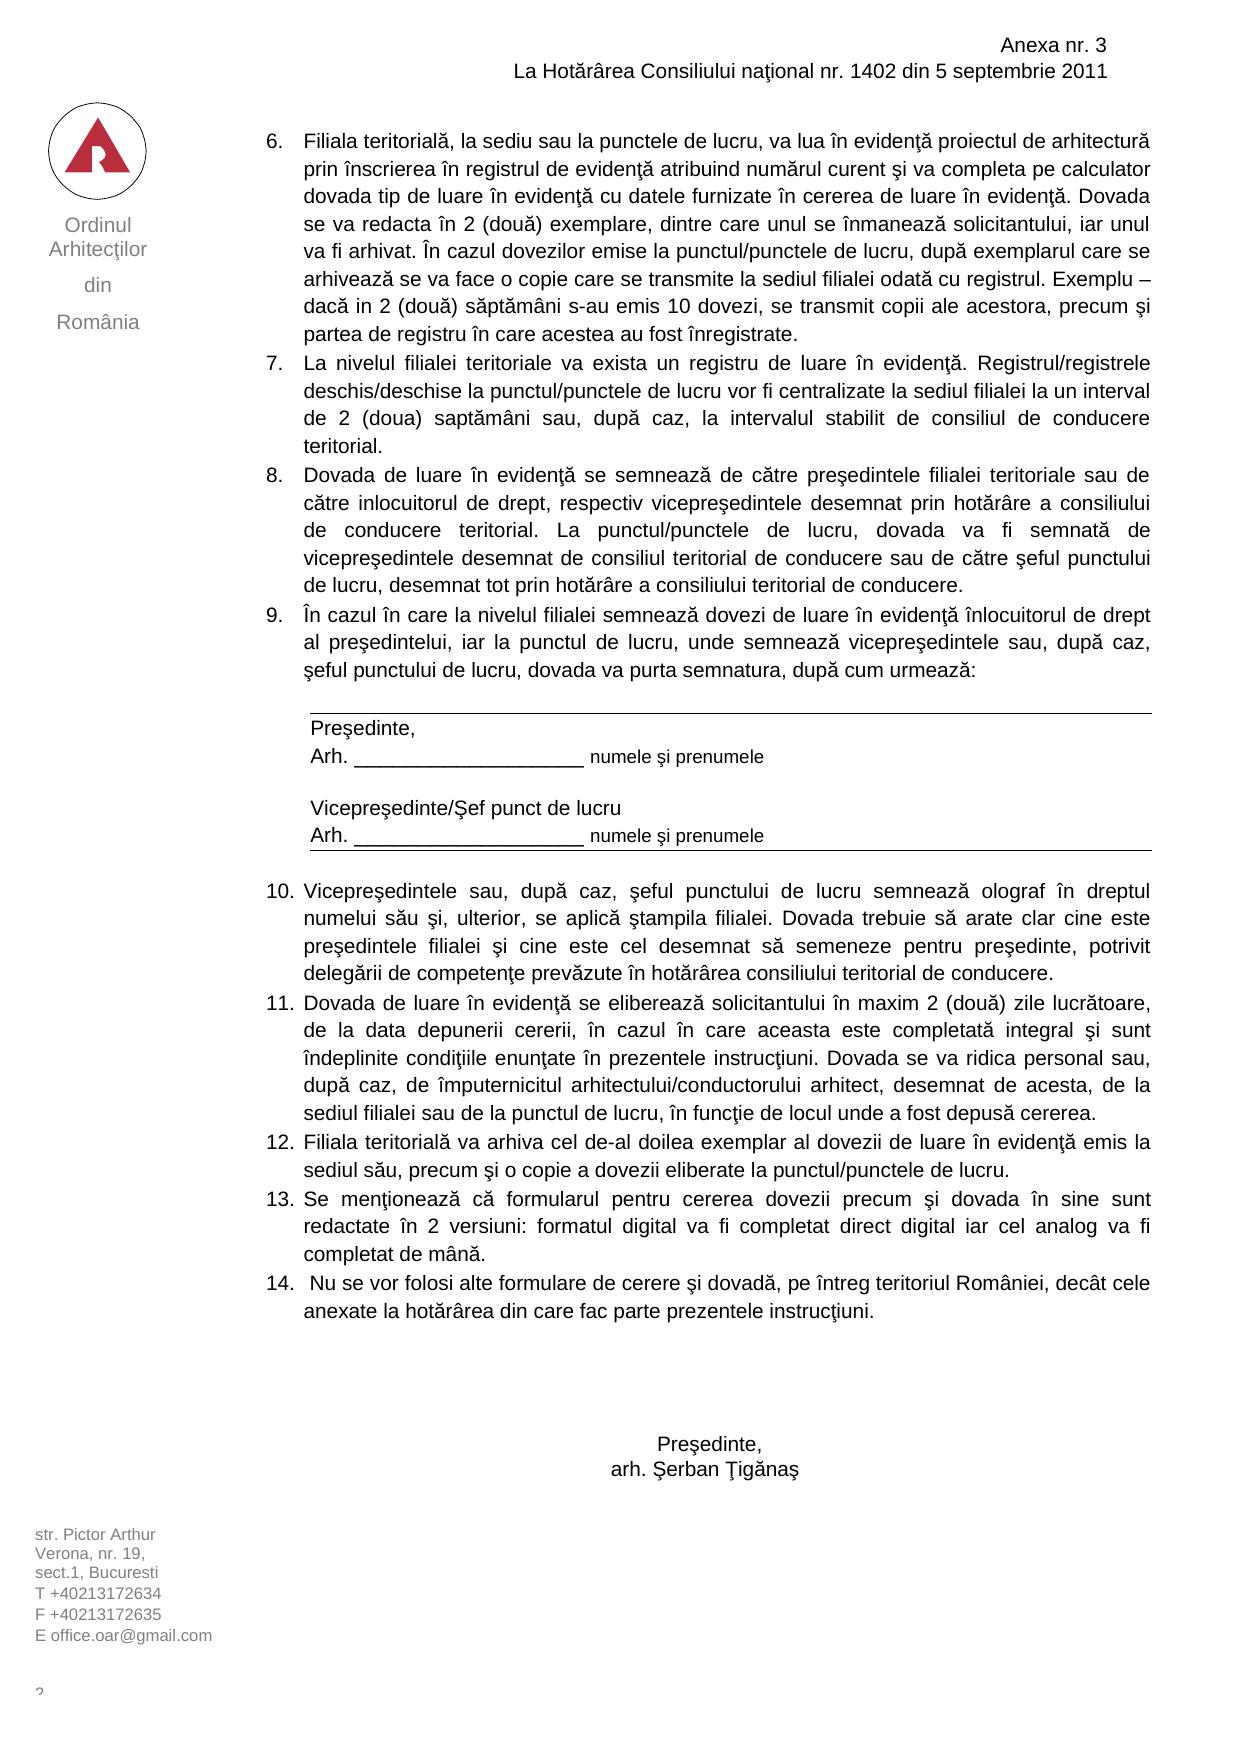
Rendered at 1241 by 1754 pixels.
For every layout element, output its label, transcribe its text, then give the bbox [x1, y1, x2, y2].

text Preşedinte, [207, 1431, 1152, 1455]
text Dovada de luare în evidenţă se eliberează solicitantului în maxim 2 (două) zile lucrătoare, de la data depunerii cererii, în cazul în care aceasta este completată integral şi sunt îndeplinite condiţiile enunţate în prezentele instrucţiuni. Dovada se va ridica personal sau, după caz, de împuternicitul arhitectului/conductorului arhitect, desemnat de acesta, de la sediul filialei sau de la punctul de lucru, în funcţie de locul unde a fost depusă cererea. [266, 991, 1152, 1124]
text La nivelul filialei teritoriale va exista un registru de luare în evidenţă. Registrul/registrele deschis/deschise la punctul/punctele de lucru vor fi centralizate la sediul filialei la un interval de 2 (doua) saptămâni sau, după caz, la intervalul stabilit de consiliul de conducere teritorial. [266, 351, 1152, 458]
text Filiala teritorială va arhiva cel de-al doilea exemplar al dovezii de luare în evidenţă emis la sediul său, precum şi o copie a dovezii eliberate la punctul/punctele de lucru. [266, 1130, 1152, 1181]
text Arh. __________________ numele şi prenumele [310, 738, 1152, 768]
text Vicepreşedinte/Şef punct de lucru [310, 792, 1152, 818]
text Filiala teritorială, la sediu sau la punctele de lucru, va lua în evidenţă proiectul de arhitectură prin înscrierea în registrul de evidenţă atribuind numărul curent şi va completa pe calculator dovada tip de luare în evidenţă cu datele furnizate în cererea de luare în evidenţă. Dovada se va redacta în 2 (două) exemplare, dintre care unul se înmanează solicitantului, iar unul va fi arhivat. În cazul dovezilor emise la punctul/punctele de lucru, după exemplarul care se arhivează se va face o copie care se transmite la sediul filialei odată cu registrul. Exemplu – dacă in 2 (două) săptămâni s-au emis 10 dovezi, se transmit copii ale acestora, precum şi partea de registru în care acestea au fost înregistrate. [266, 129, 1152, 346]
text Arh. __________________ numele şi prenumele [310, 818, 1152, 850]
text Se menţionează că formularul pentru cererea dovezii precum şi dovada în sine sunt redactate în 2 versiuni: formatul digital va fi completat direct digital iar cel analog va fi completat de mână. [266, 1187, 1152, 1266]
text Preşedinte, [310, 714, 1152, 738]
text arh. Şerban Ţigănaş [207, 1457, 1152, 1481]
text Dovada de luare în evidenţă se semnează de către preşedintele filialei teritoriale sau de către inlocuitorul de drept, respectiv vicepreşedintele desemnat prin hotărâre a consiliului de conducere teritorial. La punctul/punctele de lucru, dovada va fi semnată de vicepreşedintele desemnat de consiliul teritorial de conducere sau de către şeful punctului de lucru, desemnat tot prin hotărâre a consiliului teritorial de conducere. [266, 463, 1152, 597]
text Nu se vor folosi alte formulare de cerere şi dovadă, pe întreg teritoriul României, decât cele anexate la hotărârea din care fac parte prezentele instrucţiuni. [266, 1271, 1152, 1323]
text În cazul în care la nivelul filialei semnează dovezi de luare în evidenţă înlocuitorul de drept al preşedintelui, iar la punctul de lucru, unde semnează vicepreşedintele sau, după caz, şeful punctului de lucru, dovada va purta semnatura, după cum urmează: [266, 602, 1152, 681]
text Vicepreşedintele sau, după caz, şeful punctului de lucru semnează olograf în dreptul numelui său şi, ulterior, se aplică ştampila filialei. Dovada trebuie să arate clar cine este preşedintele filialei şi cine este cel desemnat să semeneze pentru preşedinte, potrivit delegării de competenţe prevăzute în hotărârea consiliului teritorial de conducere. [266, 879, 1152, 985]
